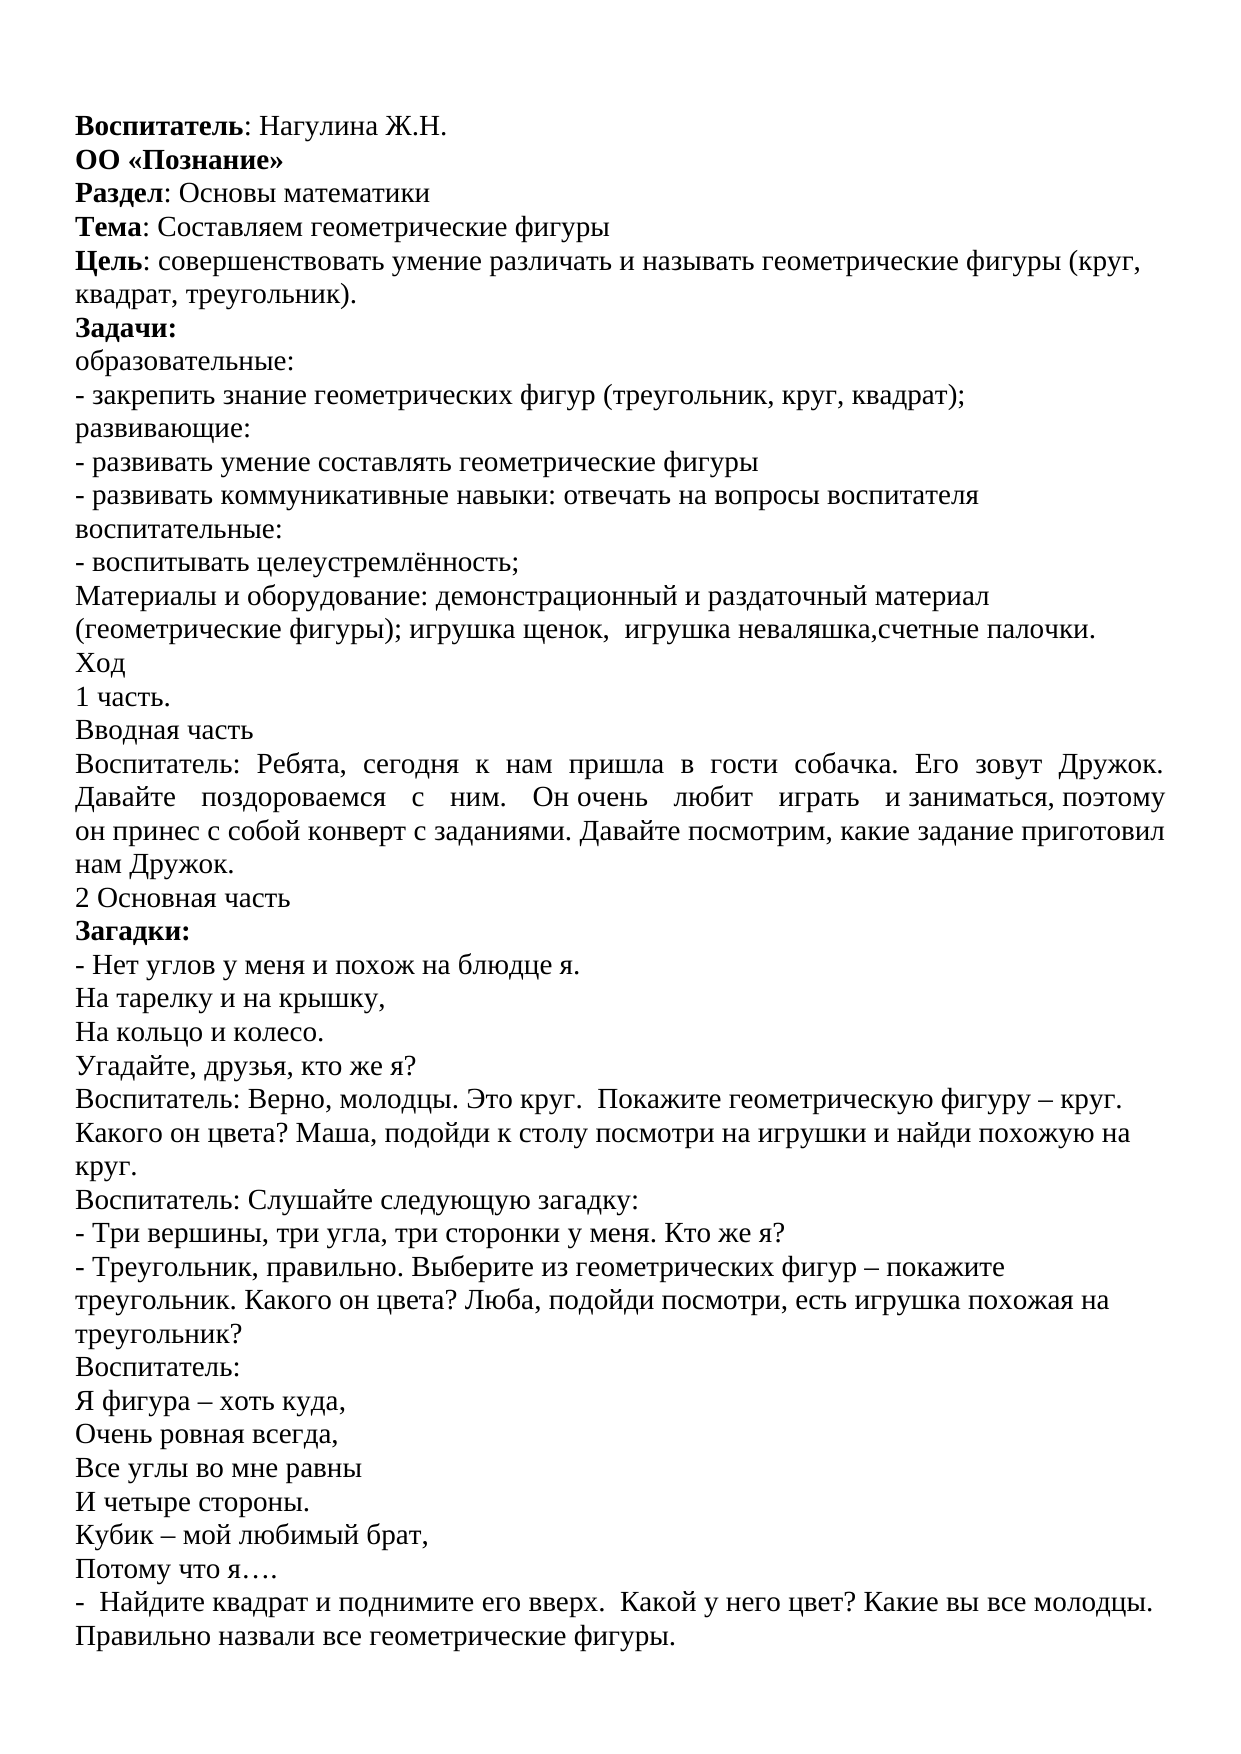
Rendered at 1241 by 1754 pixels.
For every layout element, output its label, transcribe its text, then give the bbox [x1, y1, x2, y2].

text Потому что я…. [75, 1551, 1165, 1584]
text Все углы во мне равны [75, 1450, 1165, 1484]
text - Три вершины, три угла, три сторонки у меня. Кто же я? [75, 1215, 1165, 1249]
text Я фигура – хоть куда, [75, 1383, 1165, 1417]
text 2 Основная часть [75, 880, 1165, 913]
text Вводная часть [75, 712, 1165, 746]
text Воспитатель: Нагулина Ж.Н. [75, 108, 1165, 142]
text Тема: Составляем геометрические фигуры [75, 209, 1165, 243]
text Воспитатель: Ребята, сегодня к нам пришла в гости собачка. Его зовут Дружок. Давайте поздороваемся с ним. Он очень любит играть и заниматься, поэтому он принес с собой конверт с заданиями. Давайте посмотрим, какие задание приготовил нам Дружок. [75, 746, 1165, 880]
text Раздел: Основы математики [75, 176, 1165, 209]
text Загадки: [75, 913, 1165, 947]
text Цель: совершенствовать умение различать и называть геометрические фигуры (круг, квадрат, треугольник). Задачи: образовательные: - закрепить знание геометрических фигур (треугольник, круг, квадрат); развивающие: - развивать умение составлять геометрические фигуры - развивать коммуникативные навыки: отвечать на вопросы воспитателя [75, 243, 1165, 511]
text 1 часть. [75, 679, 1165, 712]
text - Нет углов у меня и похож на блюдце я. [75, 947, 1165, 981]
text - Треугольник, правильно. Выберите из геометрических фигур – покажите треугольник. Какого он цвета? Люба, подойди посмотри, есть игрушка похожая на треугольник? [75, 1249, 1165, 1349]
text Воспитатель: Верно, молодцы. Это круг. Покажите геометрическую фигуру – круг. Какого он цвета? Маша, подойди к столу посмотри на игрушки и найди похожую на круг. [75, 1081, 1165, 1182]
text Воспитатель: Слушайте следующую загадку: [75, 1182, 1165, 1215]
text воспитательные: - воспитывать целеустремлённость; Материалы и оборудование: демонстрационный и раздаточный материал (геометрические фигуры); игрушка щенок, игрушка неваляшка,счетные палочки. Ход [75, 511, 1165, 679]
text Угадайте, друзья, кто же я? [75, 1048, 1165, 1081]
text И четыре стороны. [75, 1484, 1165, 1517]
text Кубик – мой любимый брат, [75, 1517, 1165, 1551]
text Очень ровная всегда, [75, 1417, 1165, 1450]
text На тарелку и на крышку, [75, 981, 1165, 1014]
text На кольцо и колесо. [75, 1014, 1165, 1048]
text - Найдите квадрат и поднимите его вверх. Какой у него цвет? Какие вы все молодцы. Правильно назвали все геометрические фигуры. [75, 1584, 1165, 1651]
text Воспитатель: [75, 1349, 1165, 1383]
text ОО «Познание» [75, 142, 1165, 176]
